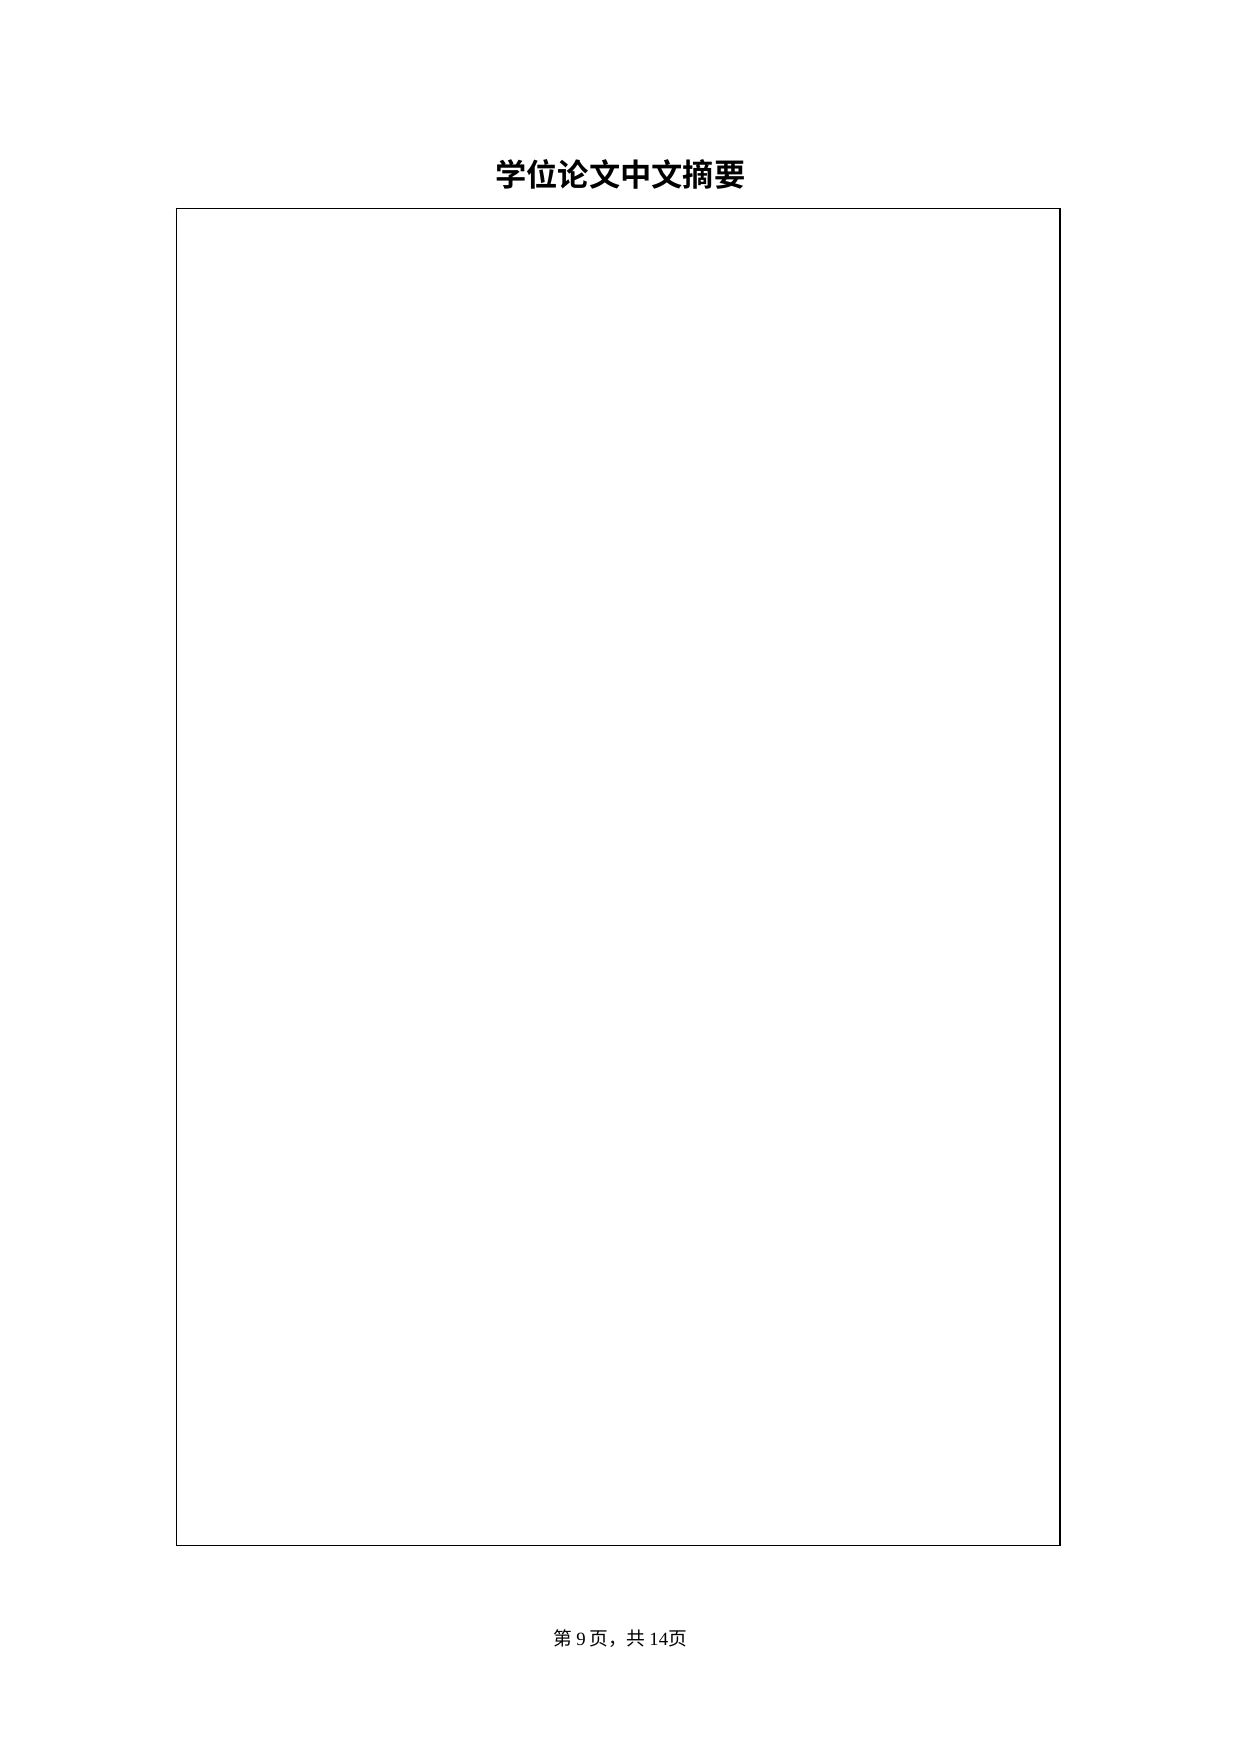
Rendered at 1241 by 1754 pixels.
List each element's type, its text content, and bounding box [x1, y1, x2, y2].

table_header [177, 209, 1059, 1545]
text 学位论文中文摘要 [187, 150, 1053, 195]
